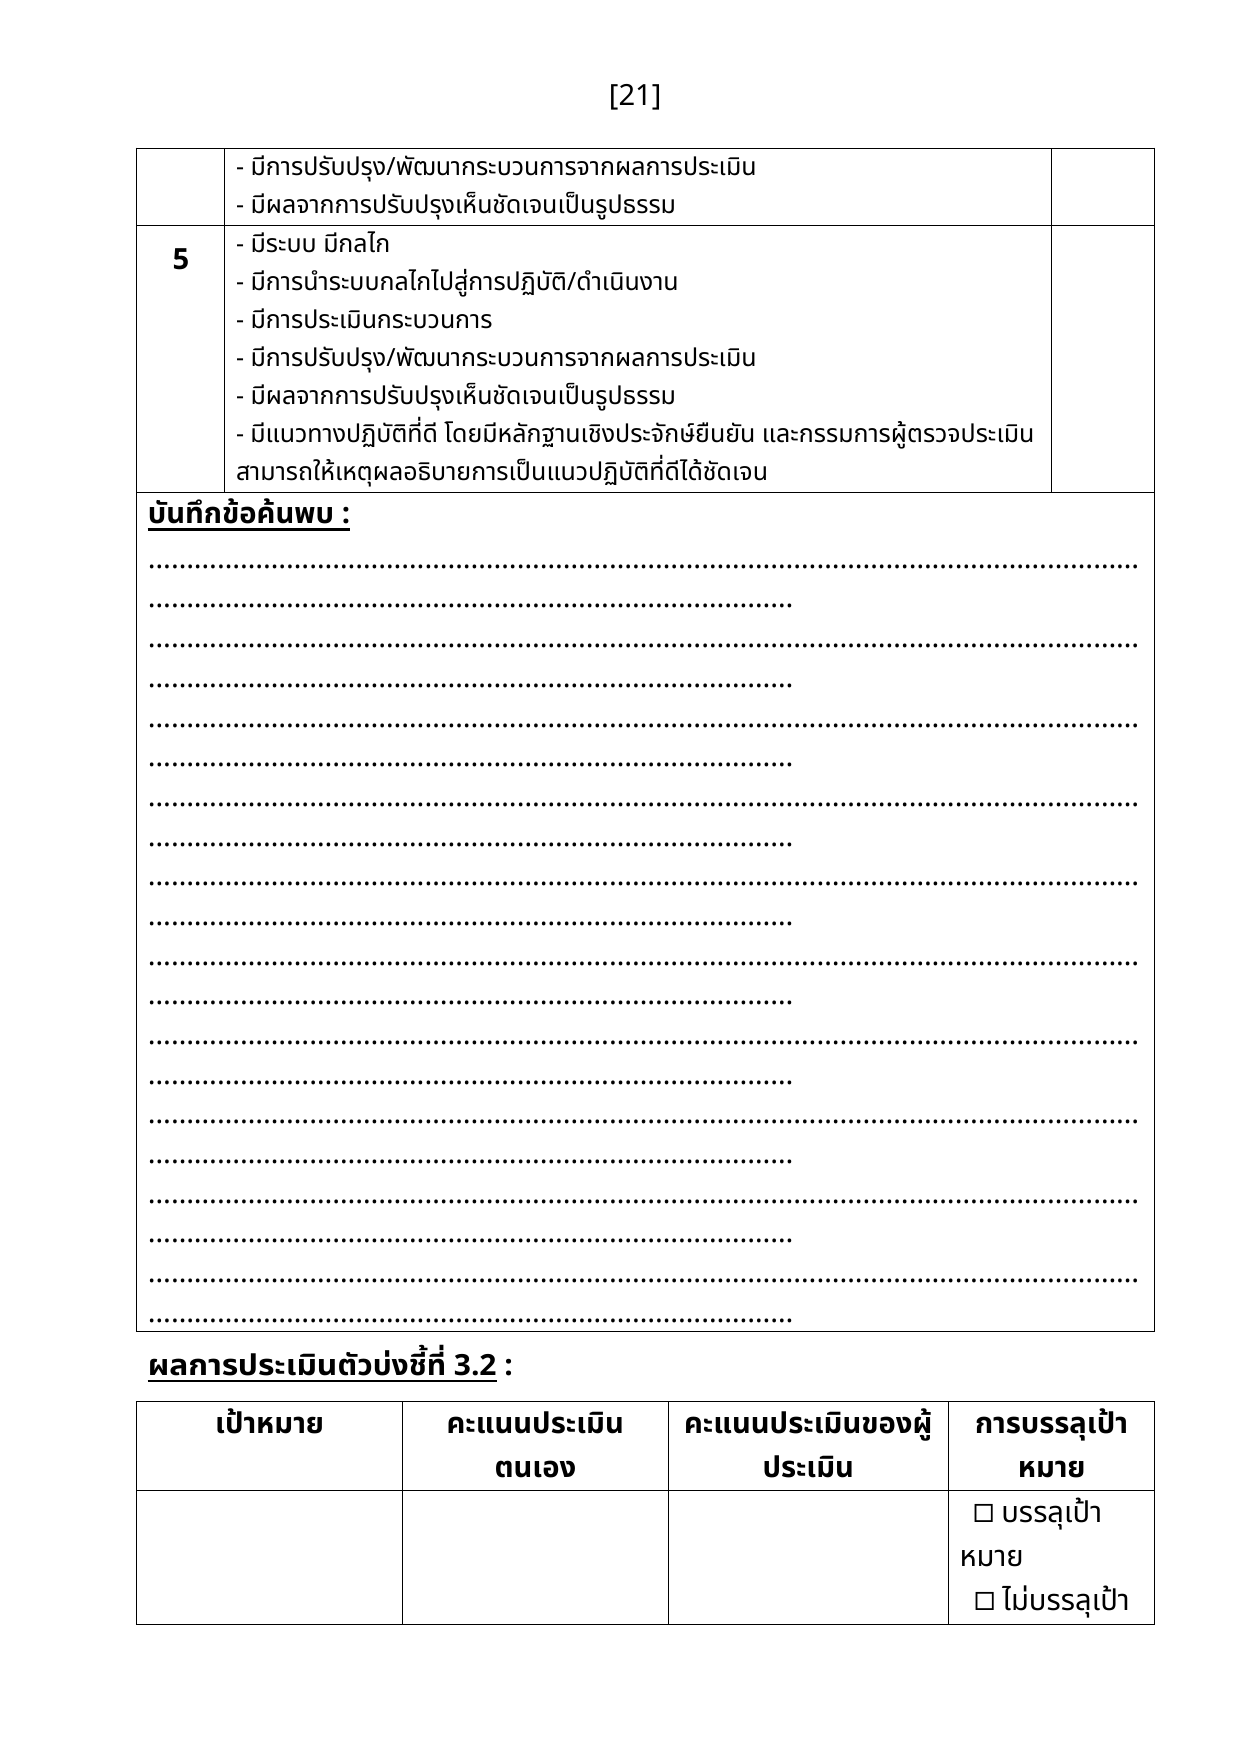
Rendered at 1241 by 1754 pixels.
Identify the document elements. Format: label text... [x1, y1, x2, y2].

table_cell [403, 1491, 668, 1623]
table_header คะแนนประเมินตนเอง [403, 1402, 668, 1490]
table_cell 5 [137, 226, 224, 492]
table_header การบรรลุเป้าหมาย [949, 1402, 1154, 1490]
table_cell - มีระบบ มีกลไก - มีการนำระบบกลไกไปสู่การปฏิบัติ/ดำเนินงาน - มีการประเมินกระบวนการ - มีการปรับปรุง/พัฒนากระบวนการจากผลการประเมิน - มีผลจากการปรับปรุงเห็นชัดเจนเป็นรูปธรรม - มีแนวทางปฏิบัติที่ดี โดยมีหลักฐานเชิงประจักษ์ยืนยัน และกรรมการผู้ตรวจประเมินสามารถให้เหตุผลอธิบายการเป็นแนวปฏิบัติที่ดีได้ชัดเจน [225, 226, 1051, 492]
table_cell บันทึกข้อค้นพบ : …………………………………………………………………………………………………………………………………………………………………………………………… …………………………………………………………………………………………………………………………………………………………………………………………… …………………………………………………………………………………………………………………………………………………………………………………………… …………………………………………………………………………………………………………………………………………………………………………………………… …………………………………………………………………………………………………………………………………………………………………………………………… …………………………………………………………………………………………………………………………………………………………………………………………… …………………………………………………………………………………………………………………………………………………………………………………………… …………………………………………………………………………………………………………………………………………………………………………………………… …………………………………………………………………………………………………………………………………………………………………………………………… …………………………………………………………………………………………………………………………………………………………………………………………… [137, 493, 1154, 1331]
table_header คะแนนประเมินของผู้ประเมิน [669, 1402, 948, 1490]
text ผลการประเมินตัวบ่งชี้ที่ 3.2 : [148, 1344, 1132, 1389]
table_cell [1052, 149, 1154, 225]
table_cell [669, 1491, 948, 1623]
table_cell 4 [137, 149, 224, 225]
table_header เป้าหมาย [137, 1402, 402, 1490]
table_cell [137, 1491, 402, 1623]
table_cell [949, 1491, 1154, 1623]
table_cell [225, 149, 1051, 225]
table_cell [1052, 226, 1154, 492]
